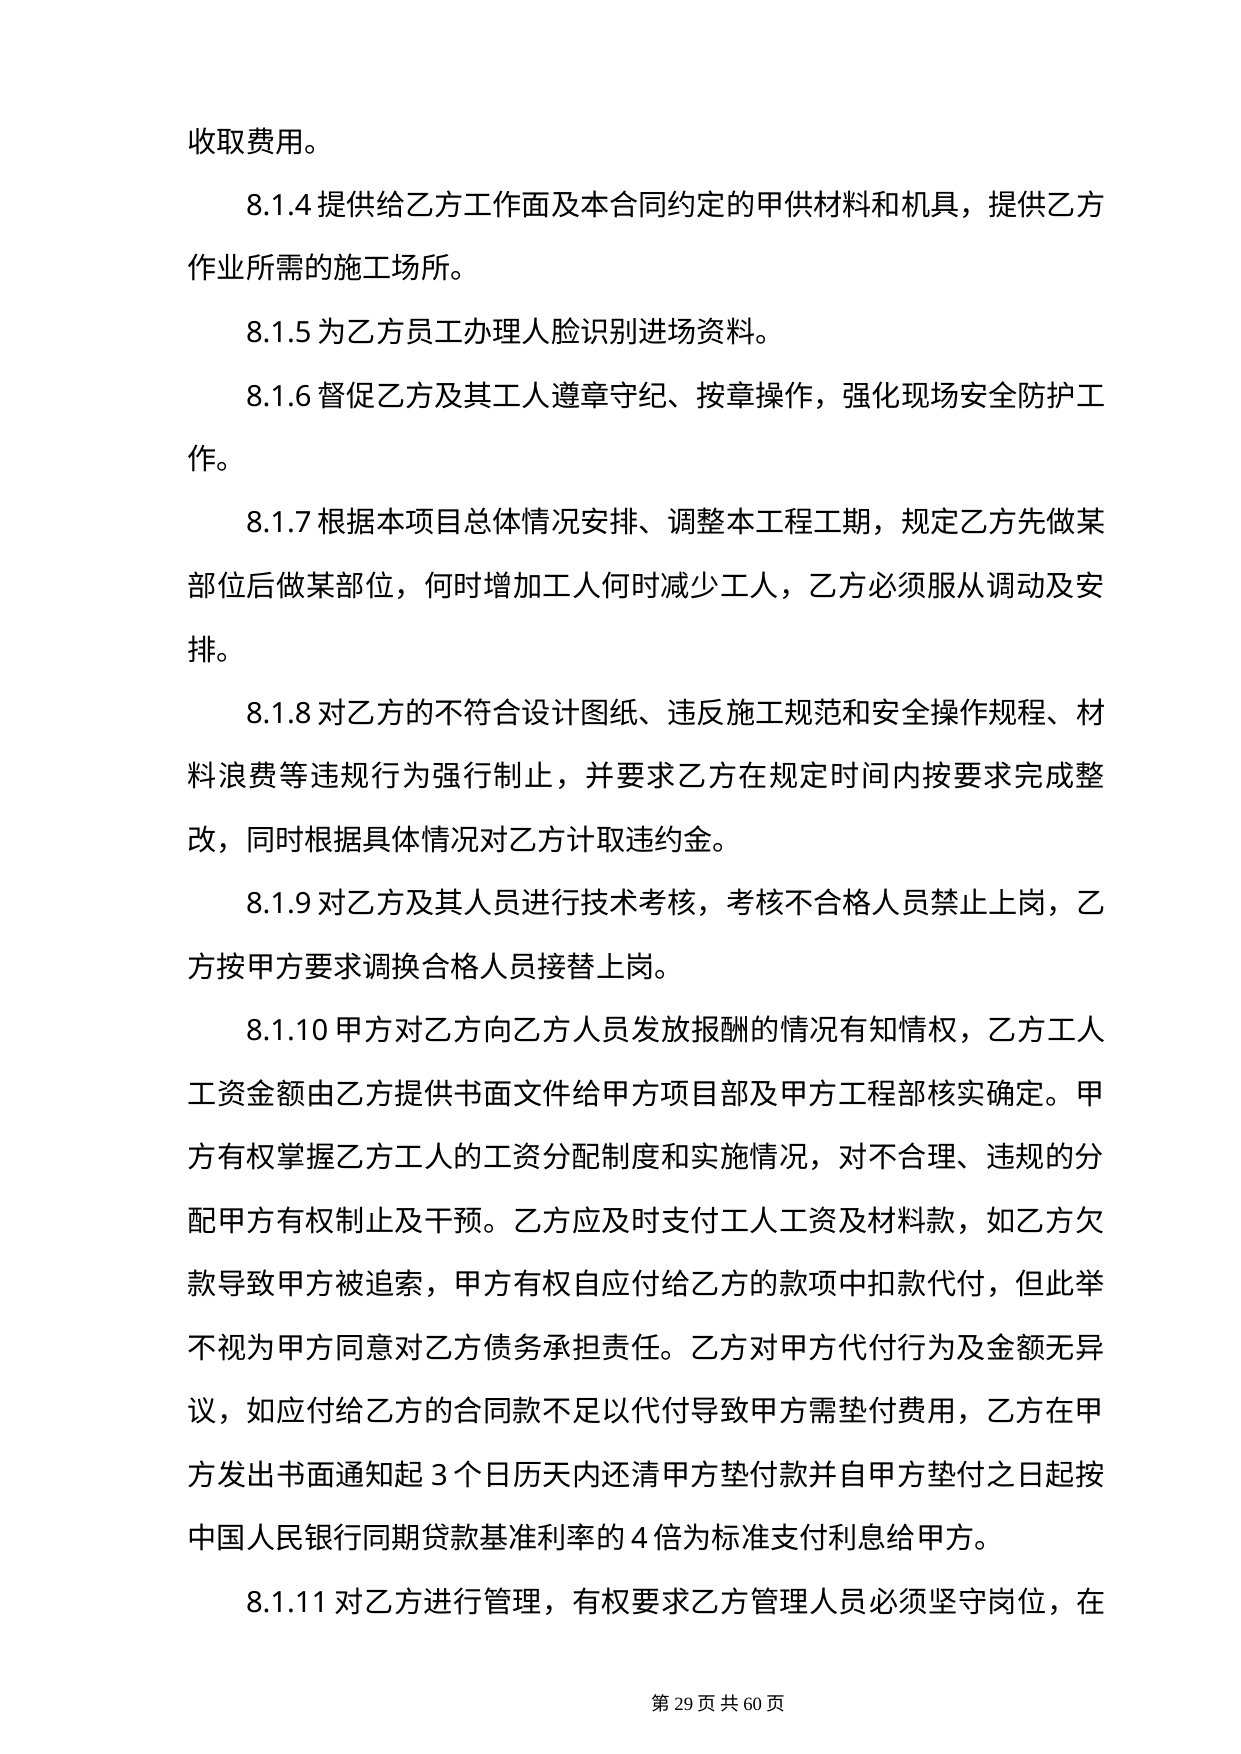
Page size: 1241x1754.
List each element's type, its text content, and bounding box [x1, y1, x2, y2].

text 8.1.10甲方对乙方向乙方人员发放报酬的情况有知情权，乙方工人工资金额由乙方提供书面文件给甲方项目部及甲方工程部核实确定。甲方有权掌握乙方工人的工资分配制度和实施情况，对不合理、违规的分配甲方有权制止及干预。乙方应及时支付工人工资及材料款，如乙方欠款导致甲方被追索，甲方有权自应付给乙方的款项中扣款代付，但此举不视为甲方同意对乙方债务承担责任。乙方对甲方代付行为及金额无异议，如应付给乙方的合同款不足以代付导致甲方需垫付费用，乙方在甲方发出书面通知起3个日历天内还清甲方垫付款并自甲方垫付之日起按中国人民银行同期贷款基准利率的4倍为标准支付利息给甲方。 [187, 1007, 1106, 1557]
text 8.1.9对乙方及其人员进行技术考核，考核不合格人员禁止上岗，乙方按甲方要求调换合格人员接替上岗。 [187, 880, 1106, 986]
text 8.1.7根据本项目总体情况安排、调整本工程工期，规定乙方先做某部位后做某部位，何时增加工人何时减少工人，乙方必须服从调动及安排。 [187, 499, 1106, 668]
text 8.1.6督促乙方及其工人遵章守纪、按章操作，强化现场安全防护工作。 [187, 372, 1106, 478]
text 8.1.4提供给乙方工作面及本合同约定的甲供材料和机具，提供乙方作业所需的施工场所。 [187, 182, 1106, 287]
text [187, 118, 1106, 160]
text 8.1.8对乙方的不符合设计图纸、违反施工规范和安全操作规程、材料浪费等违规行为强行制止，并要求乙方在规定时间内按要求完成整改，同时根据具体情况对乙方计取违约金。 [187, 689, 1106, 859]
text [187, 1578, 1106, 1621]
text 8.1.5为乙方员工办理人脸识别进场资料。 [187, 308, 1106, 351]
